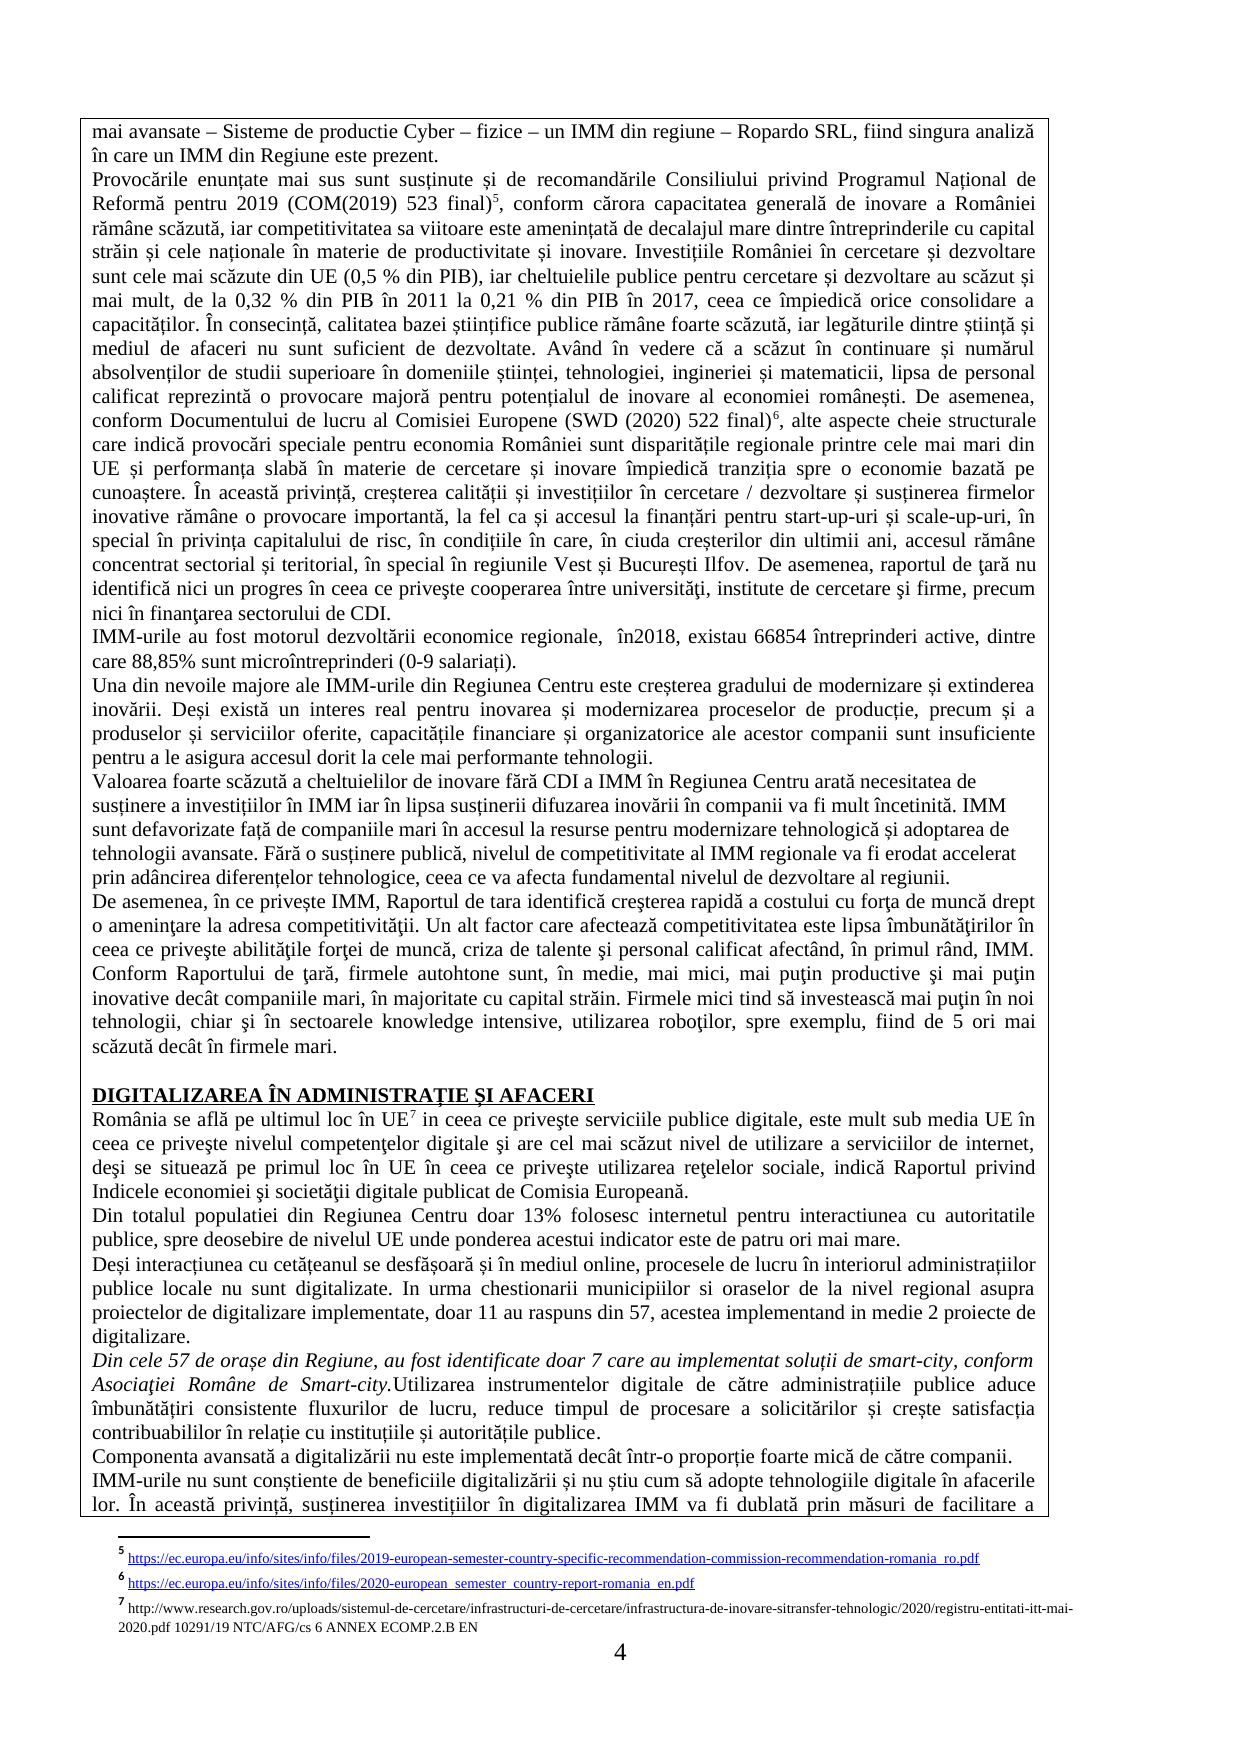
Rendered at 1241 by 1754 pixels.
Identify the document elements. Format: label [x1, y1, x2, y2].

table_header [81, 119, 1048, 1516]
